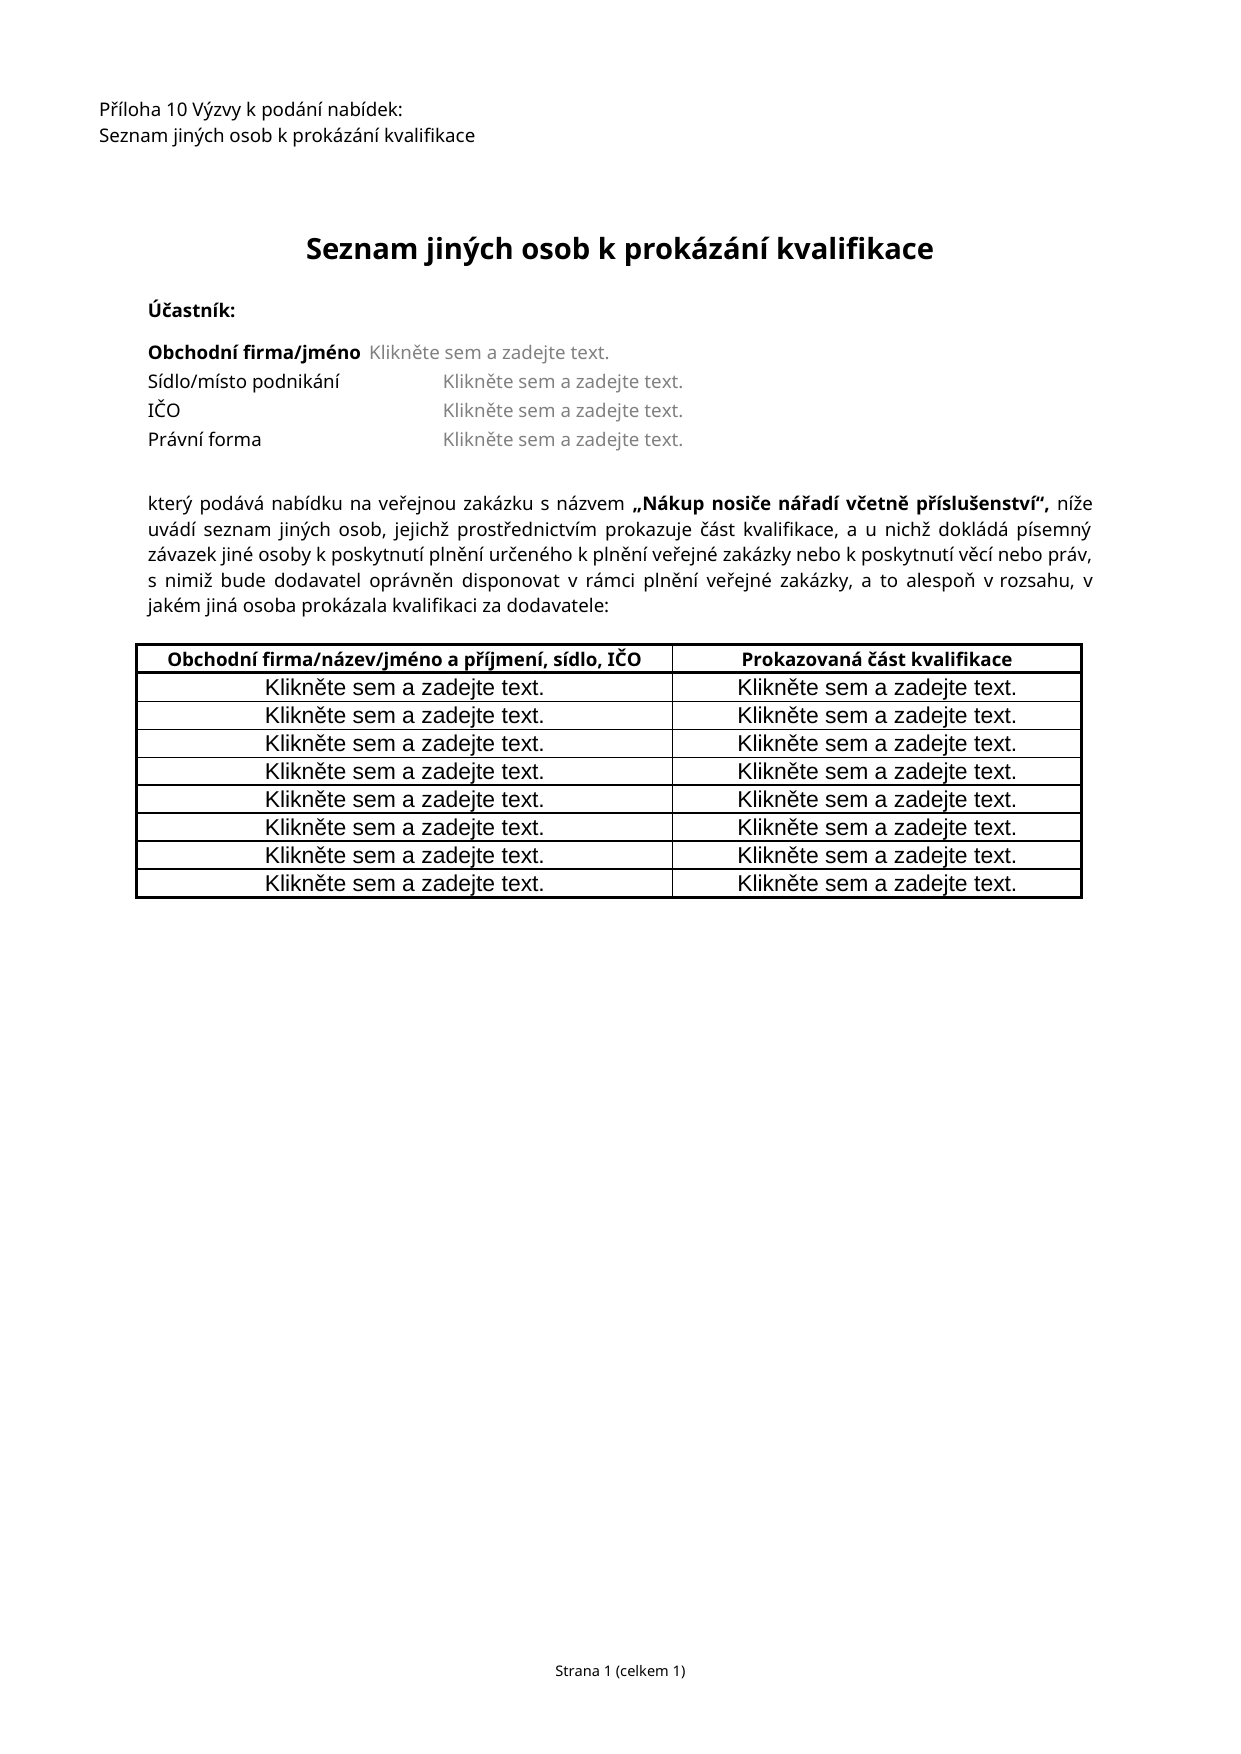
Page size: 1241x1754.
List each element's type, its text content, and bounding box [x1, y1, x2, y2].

text který podává nabídku na veřejnou zakázku s názvem „Nákup nosiče nářadí včetně příslušenství“, níže uvádí seznam jiných osob, jejichž prostřednictvím prokazuje část kvalifikace, a u nichž dokládá písemný závazek jiné osoby k poskytnutí plnění určeného k plnění veřejné zakázky nebo k poskytnutí věcí nebo práv, s nimiž bude dodavatel oprávněn disponovat v rámci plnění veřejné zakázky, a to alespoň v rozsahu, v jakém jiná osoba prokázala kvalifikaci za dodavatele: [148, 490, 1093, 618]
text Účastník: [148, 293, 1093, 324]
title Seznam jiných osob k prokázání kvalifikace [148, 228, 1093, 268]
table_header Obchodní firma/název/jméno a příjmení, sídlo, IČO [138, 646, 672, 671]
text Obchodní firma/jméno [148, 336, 1093, 365]
text Sídlo/místo podnikání [148, 365, 1093, 394]
text IČO [148, 394, 1093, 423]
table_header Prokazovaná část kvalifikace [673, 646, 1080, 671]
text Právní forma [148, 423, 1093, 452]
